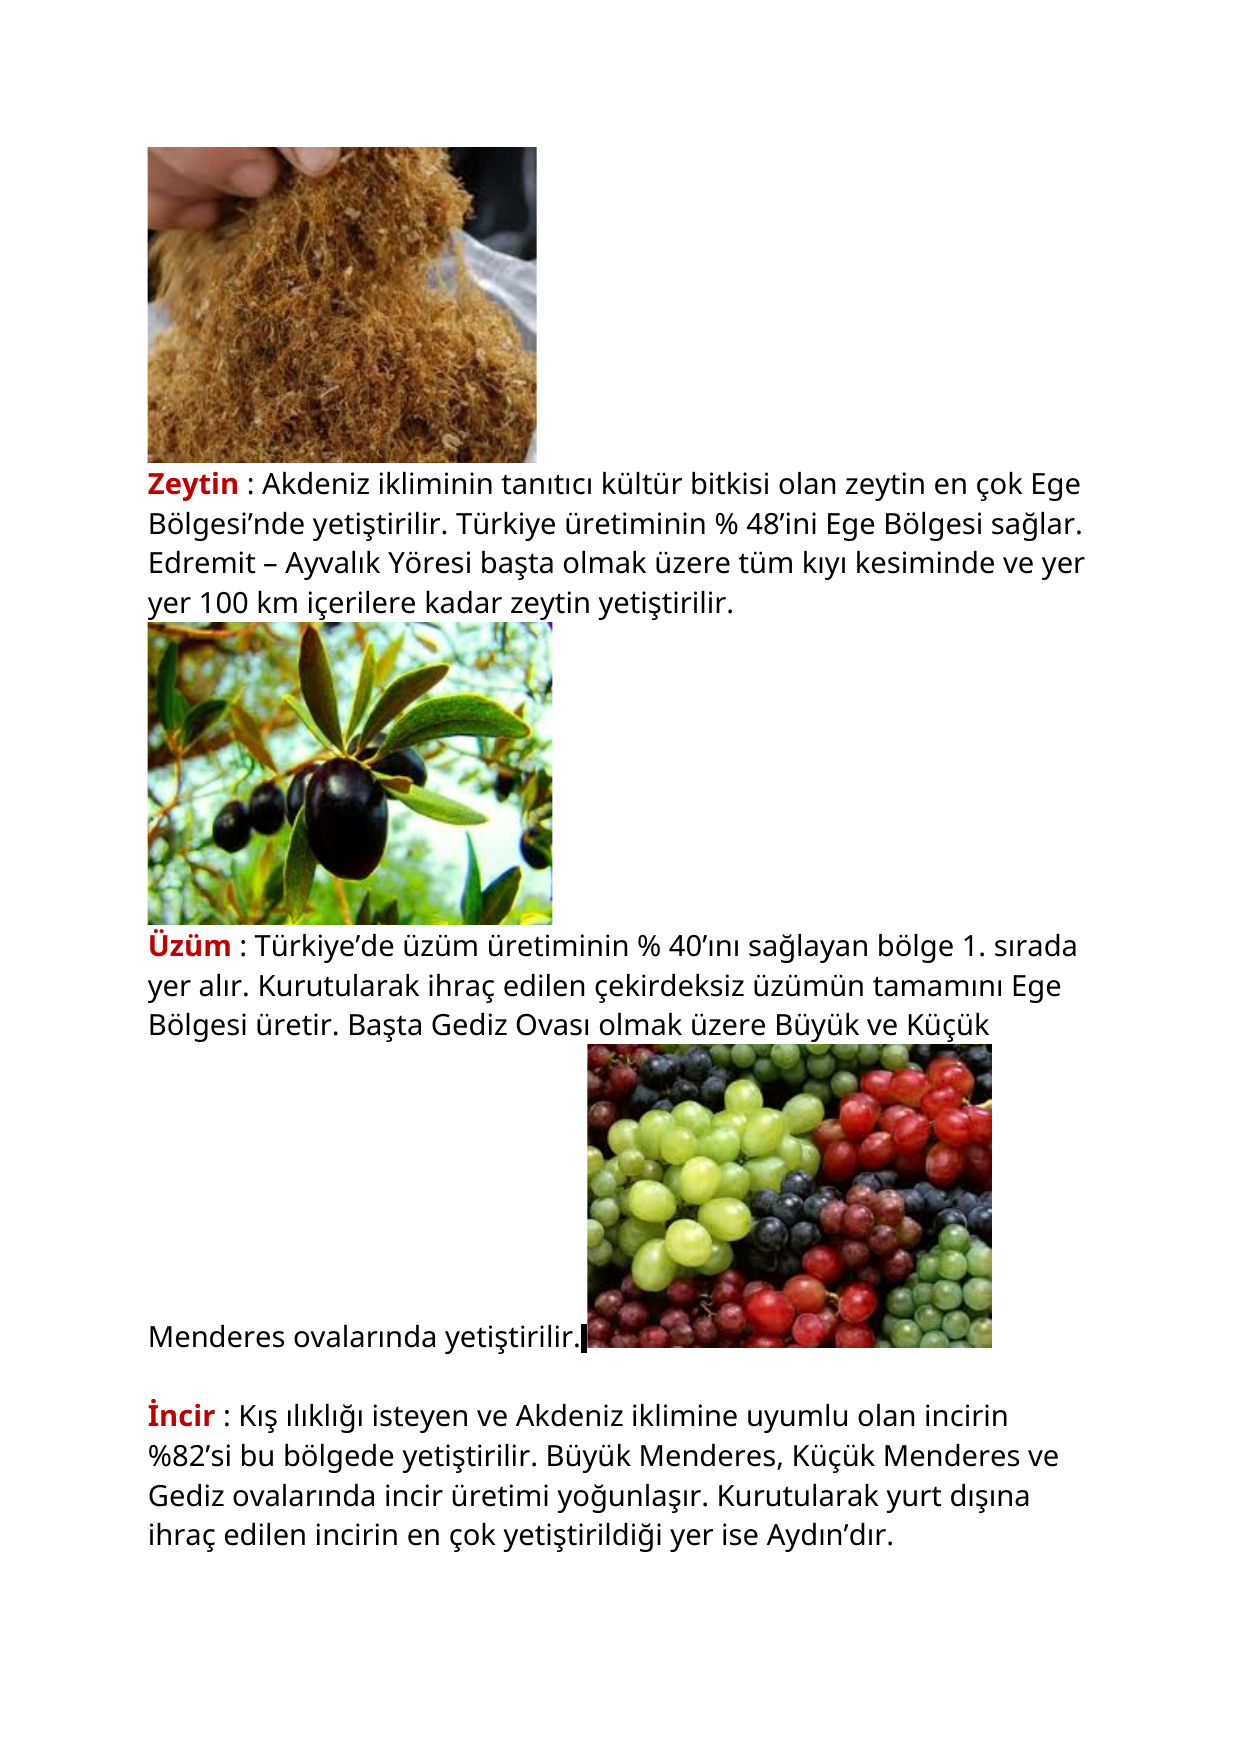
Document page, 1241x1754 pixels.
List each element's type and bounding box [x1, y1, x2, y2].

text [148, 148, 1093, 1554]
picture [147, 622, 553, 926]
picture [147, 147, 537, 464]
picture [587, 1044, 992, 1348]
